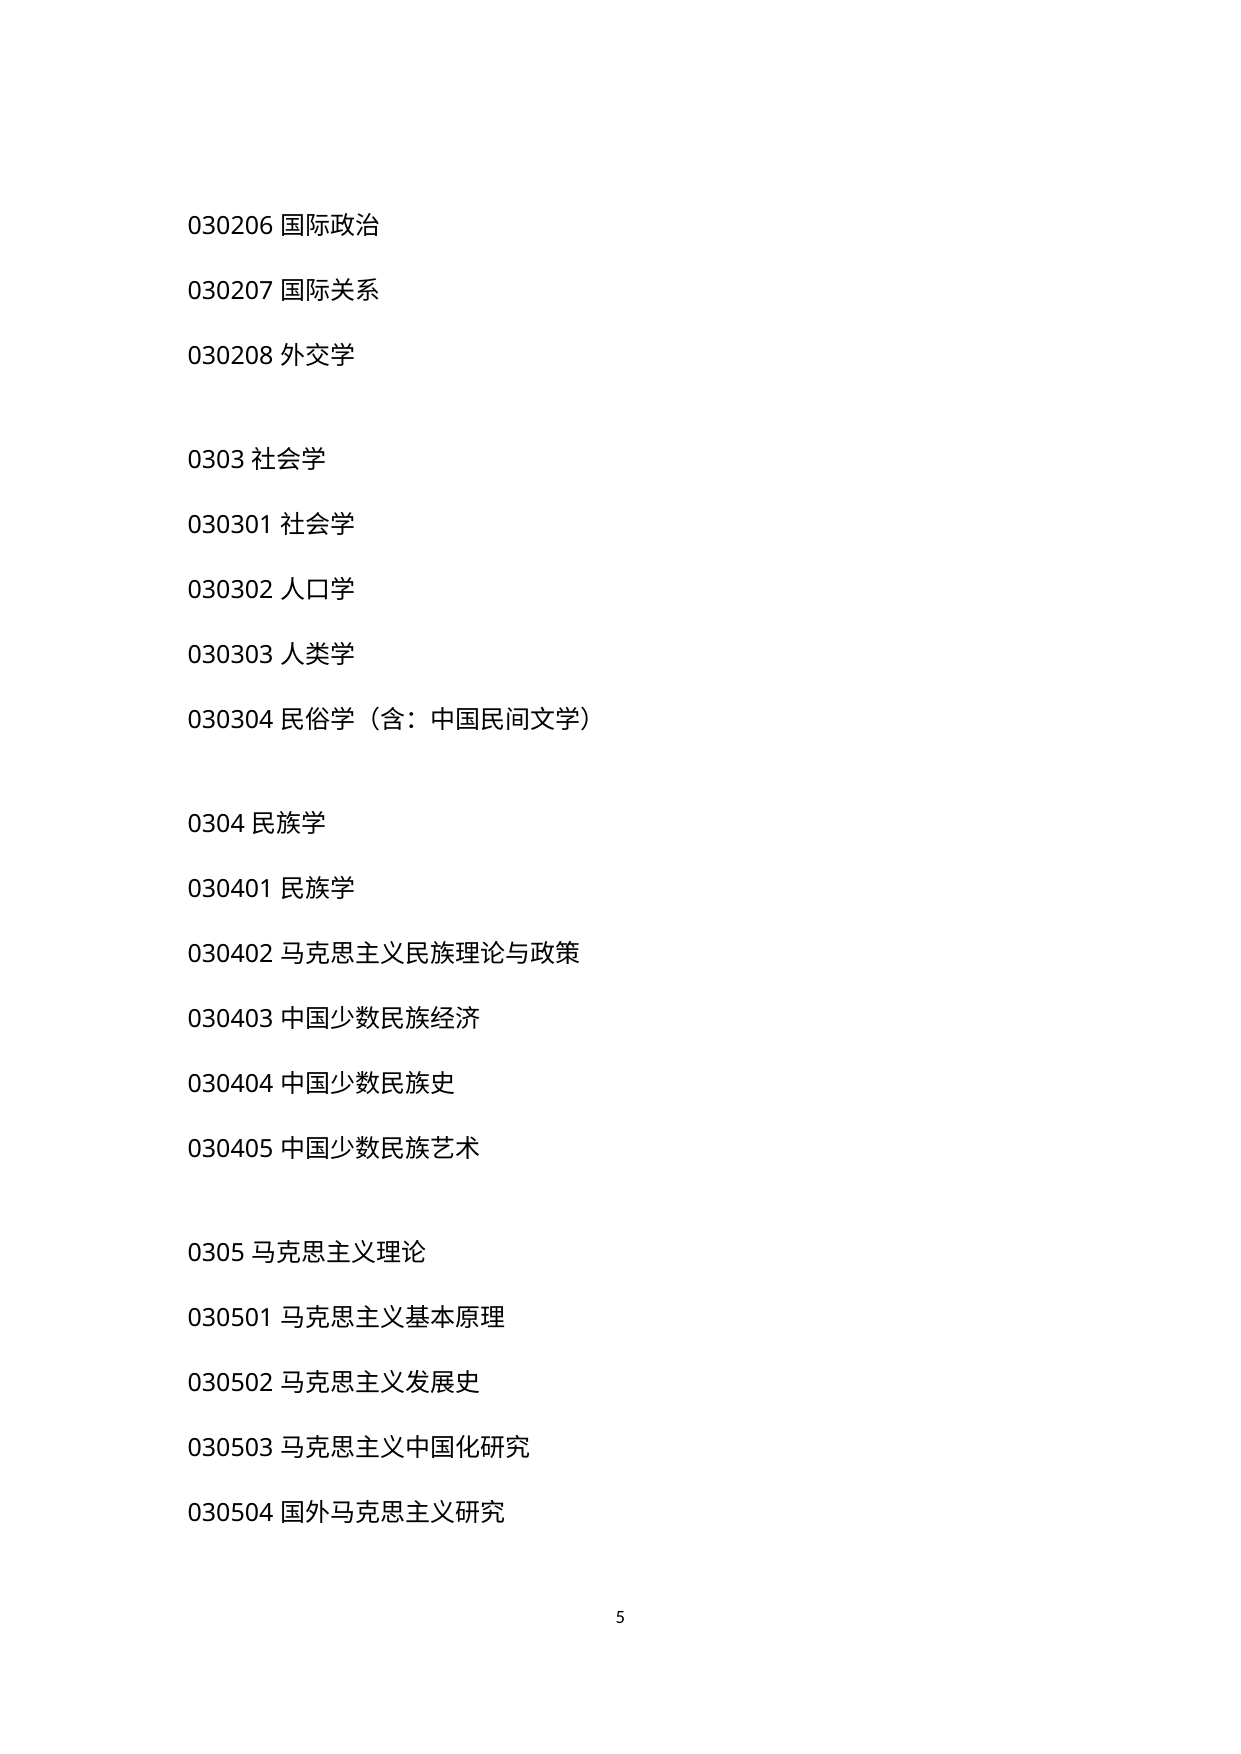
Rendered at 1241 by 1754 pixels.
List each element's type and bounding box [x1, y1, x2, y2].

table_header [188, 162, 1053, 1543]
